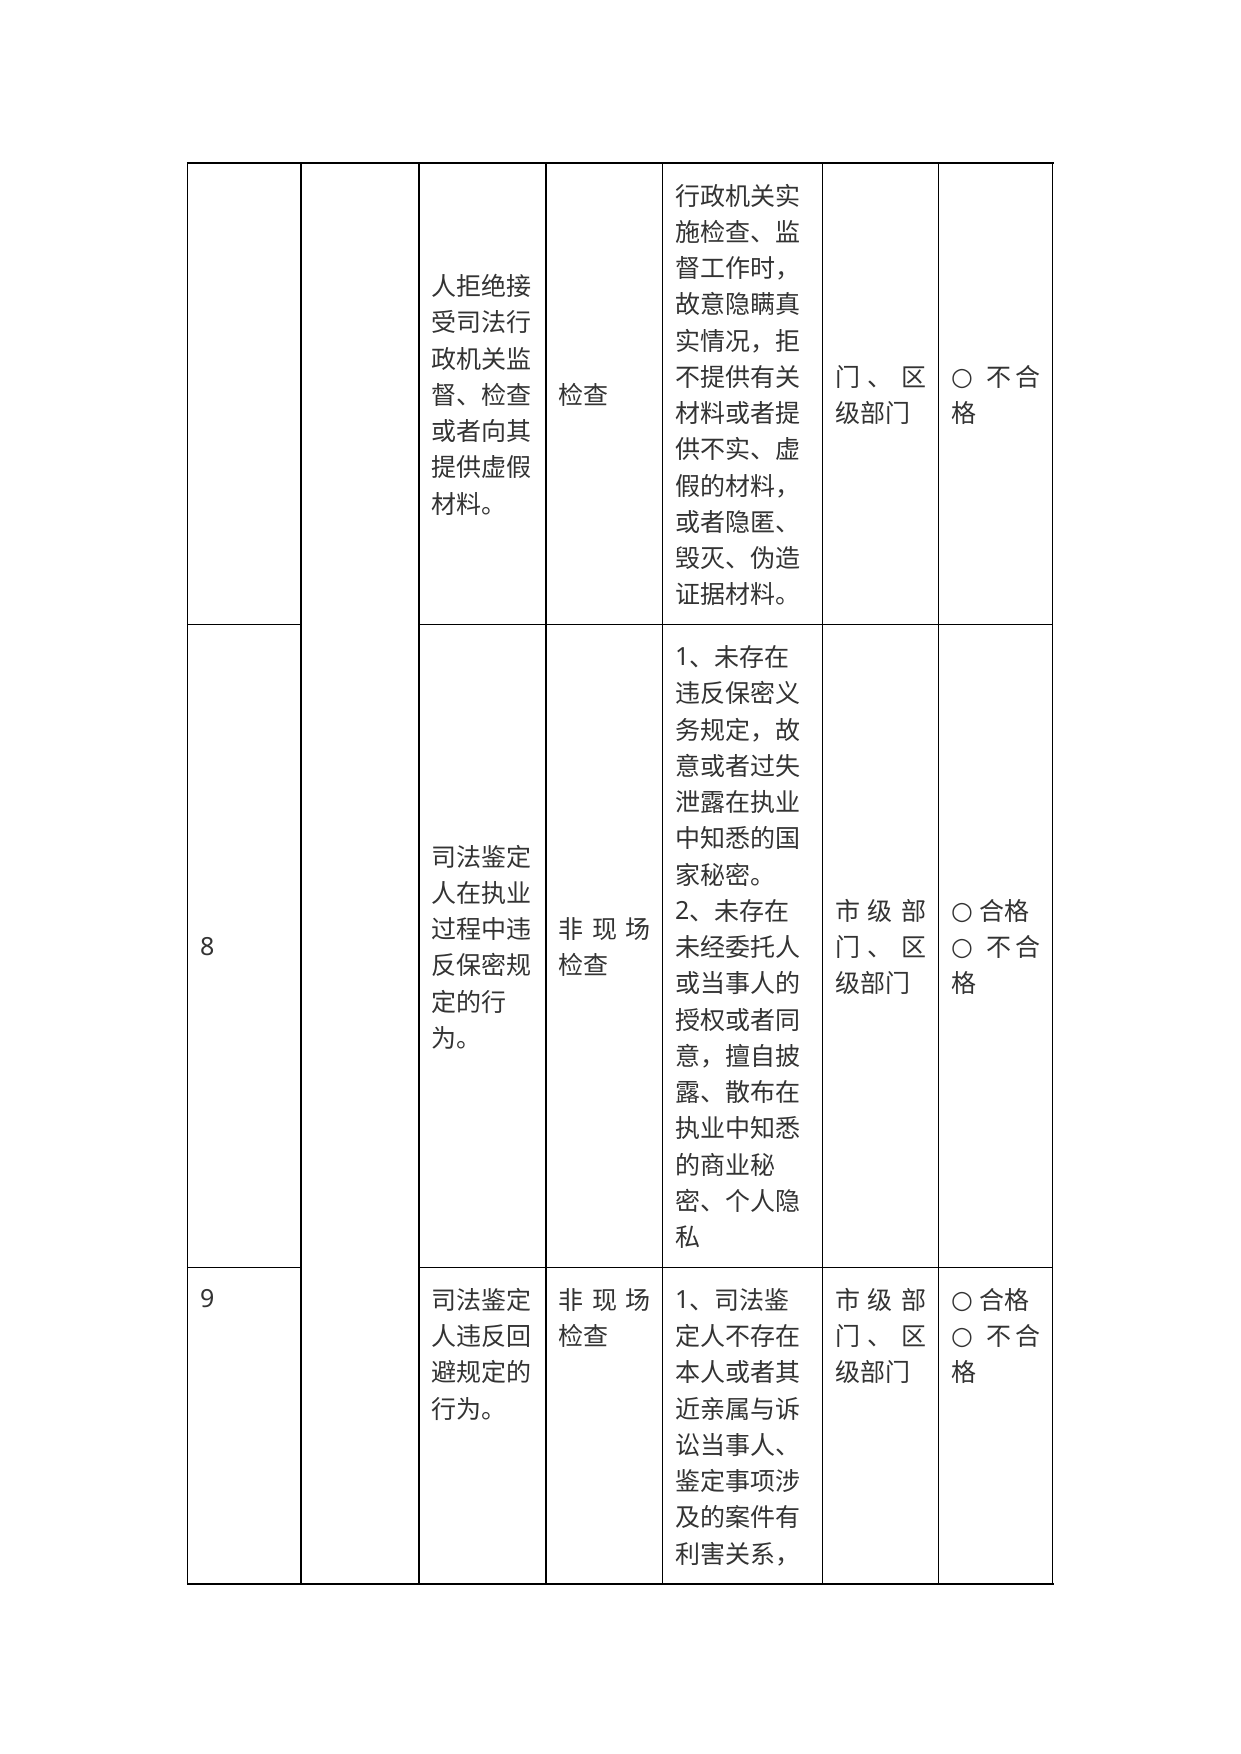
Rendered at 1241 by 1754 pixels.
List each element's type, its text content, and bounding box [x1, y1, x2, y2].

table_cell 8 [188, 625, 300, 1266]
table_cell 司法鉴定人违反回避规定的行为。 [420, 1268, 545, 1583]
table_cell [663, 1268, 822, 1583]
table_cell 9 [188, 1268, 300, 1583]
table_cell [663, 164, 822, 623]
table_cell ○ 合格 ○ 不合格 [939, 1268, 1052, 1583]
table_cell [420, 164, 545, 623]
table_cell 市级部门、区级部门 [823, 1268, 938, 1583]
table_cell 非现场检查 [547, 625, 662, 1266]
table_cell 司法鉴定人在执业过程中违反保密规定的行为。 [420, 625, 545, 1266]
table_cell 非现场检查 [547, 1268, 662, 1583]
table_cell 非现场检查 [547, 164, 662, 623]
table_cell 市级部门、区级部门 [823, 625, 938, 1266]
table_cell 1、未存在违反保密义务规定，故意或者过失泄露在执业中知悉的国家秘密。 2、未存在未经委托人或当事人的授权或者同意，擅自披露、散布在执业中知悉的商业秘密、个人隐私 [663, 625, 822, 1266]
table_cell 7 [188, 164, 300, 623]
table_cell ○ 合格 ○ 不合格 [939, 164, 1052, 623]
table_cell ○ 合格 ○ 不合格 [939, 625, 1052, 1266]
table_cell 市级部门、区级部门 [823, 164, 938, 623]
